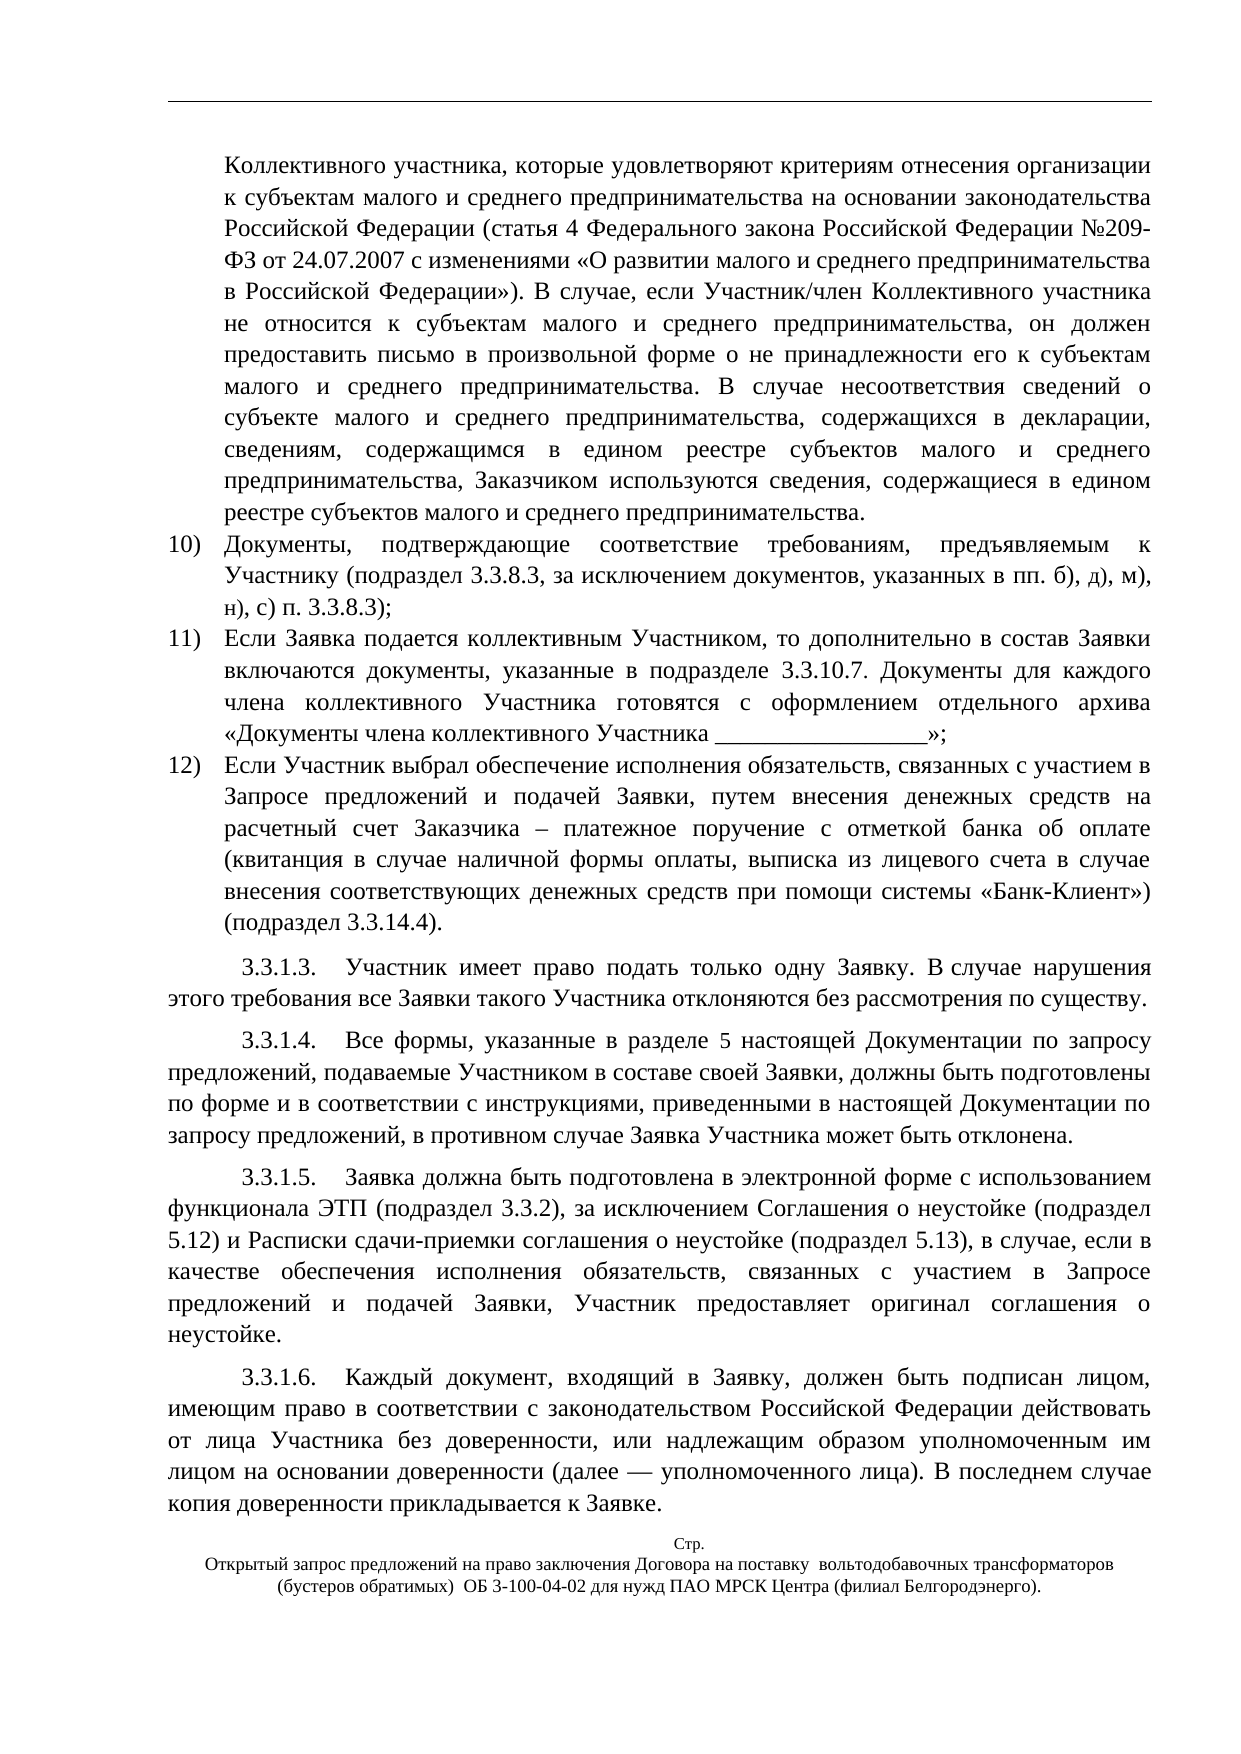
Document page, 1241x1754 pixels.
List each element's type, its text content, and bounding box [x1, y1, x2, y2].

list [168, 150, 1152, 526]
list Участник имеет право подать только одну Заявку. В случае нарушения этого требования все Заявки такого Участника отклоняются без рассмотрения по существу. [168, 952, 1152, 1012]
list Каждый документ, входящий в Заявку, должен быть подписан лицом, имеющим право в соответствии с законодательством Российской Федерации действовать от лица Участника без доверенности, или надлежащим образом уполномоченным им лицом на основании доверенности (далее — уполномоченного лица). В последнем случае копия доверенности прикладывается к Заявке. [168, 1362, 1152, 1517]
